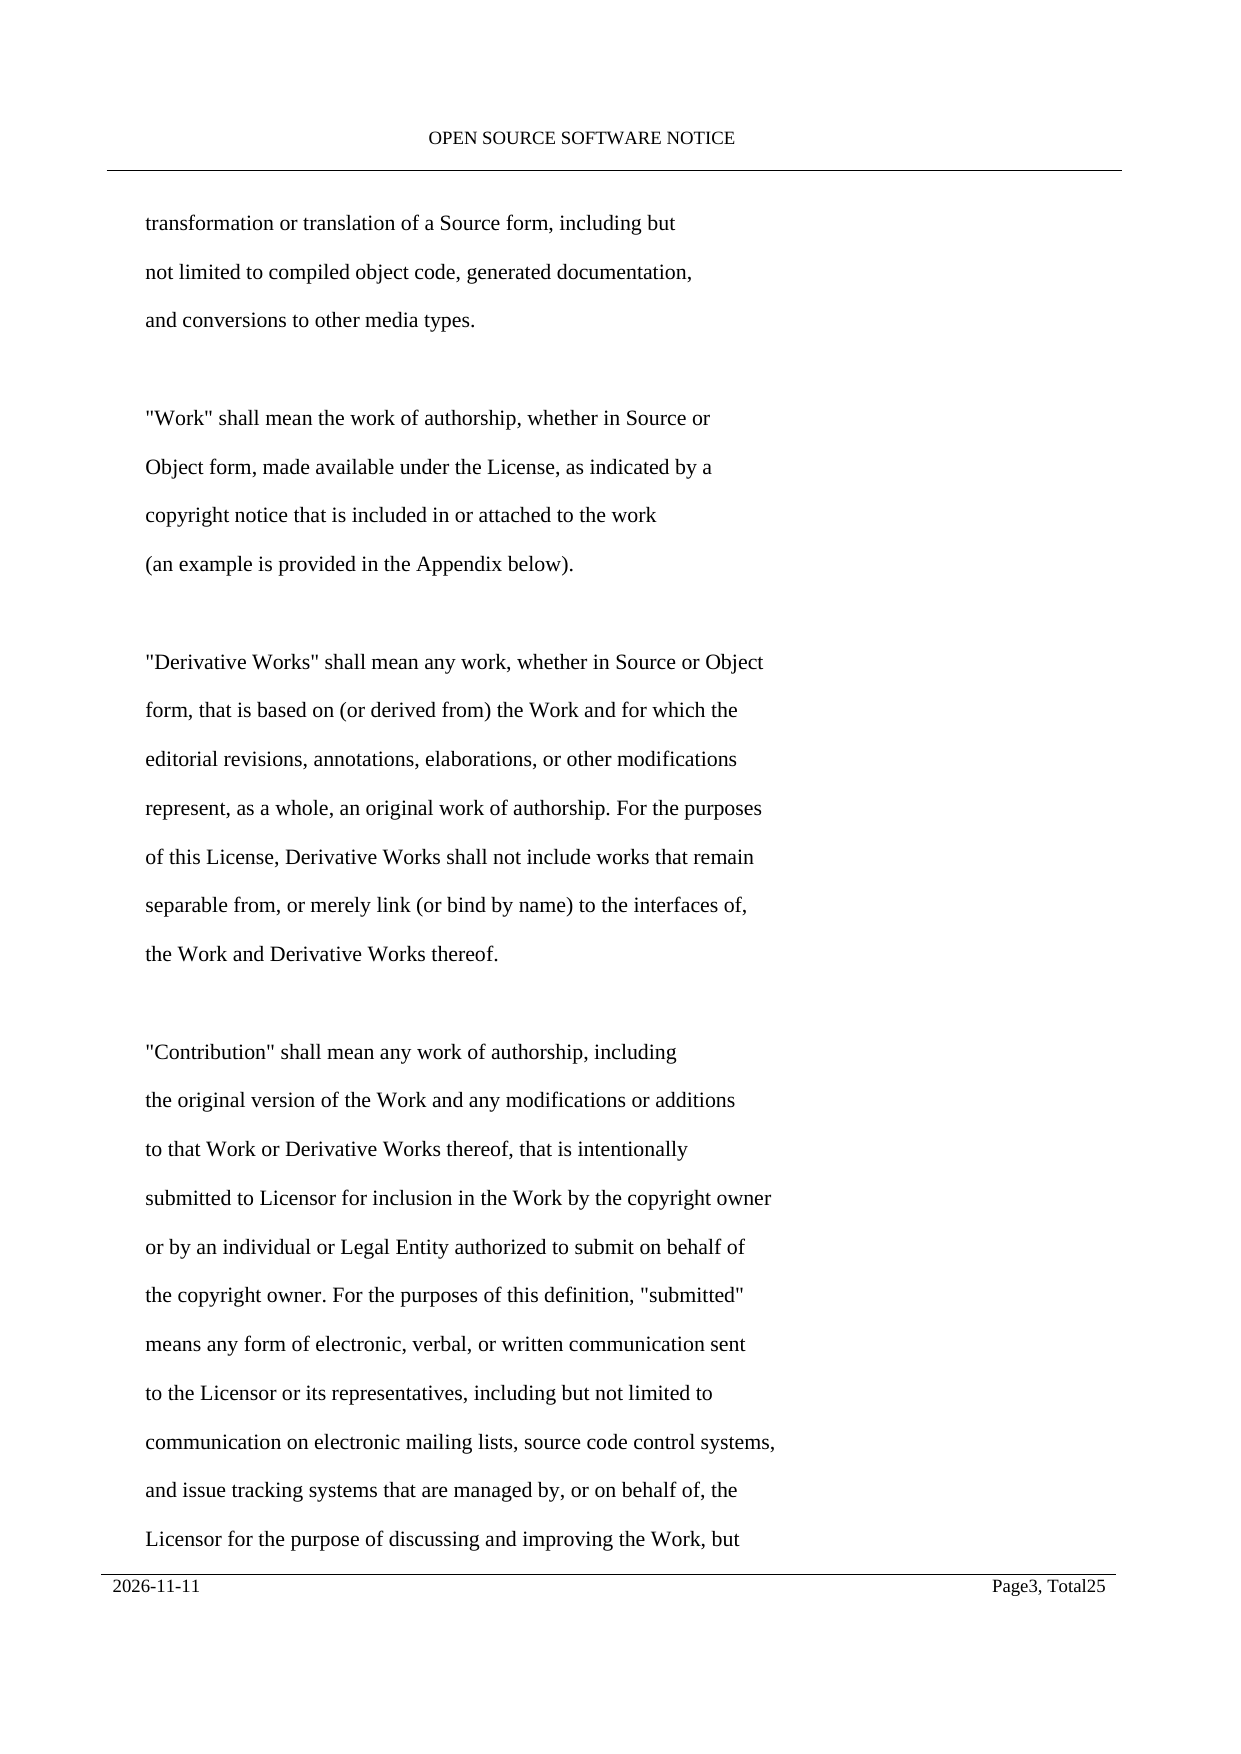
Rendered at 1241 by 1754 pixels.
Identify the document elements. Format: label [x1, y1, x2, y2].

text [112, 206, 1128, 1555]
